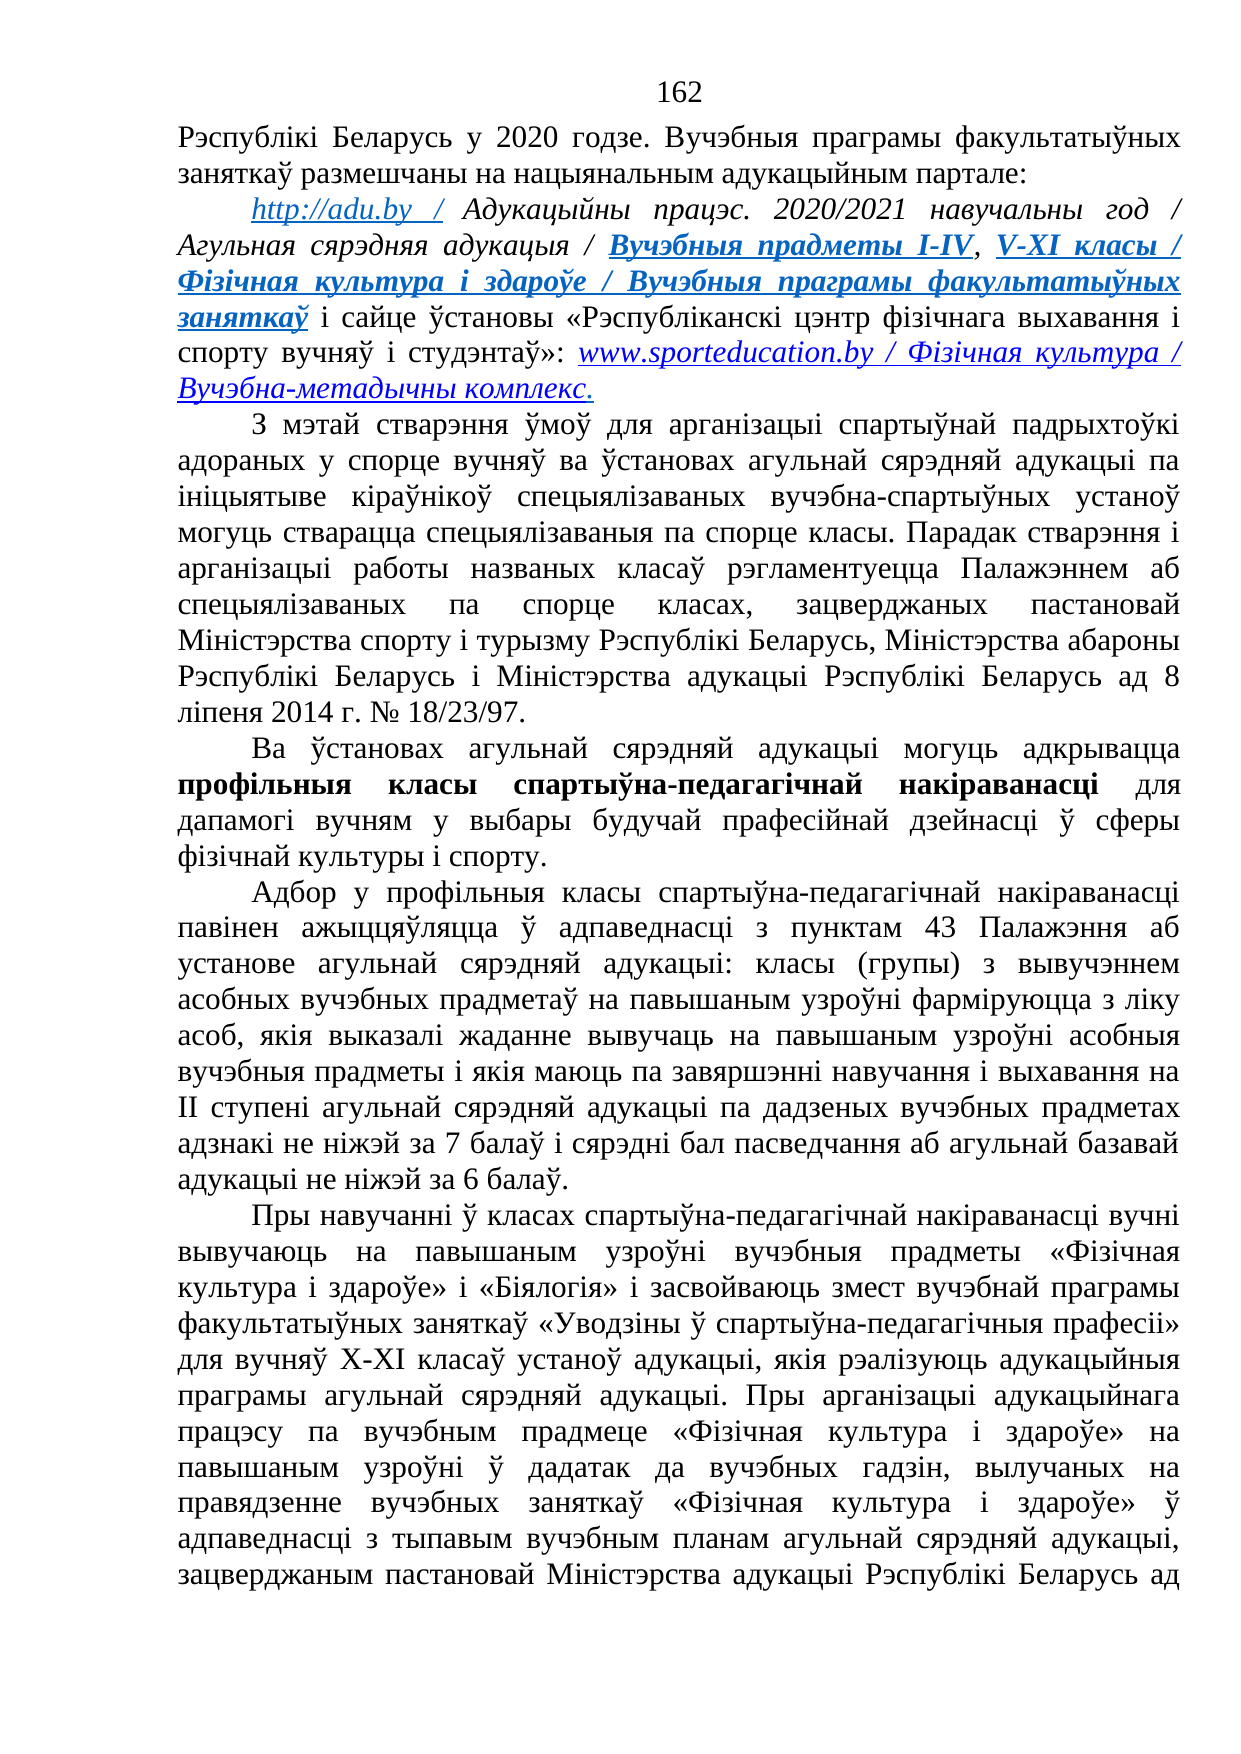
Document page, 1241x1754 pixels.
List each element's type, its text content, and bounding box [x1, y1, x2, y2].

text З мэтай стварэння ўмоў для арганізацыі спартыўнай падрыхтоўкі адораных у спорце вучняў ва ўстановах агульнай сярэдняй адукацыі па ініцыятыве кіраўнікоў спецыялізаваных вучэбна-спартыўных устаноў могуць стварацца спецыялізаваныя па спорце класы. Парадак стварэння і арганізацыі работы названых класаў рэгламентуецца Палажэннем аб спецыялізаваных па спорце класах, зацверджаных пастановай Міністэрства спорту і турызму Рэспублікі Беларусь, Міністэрства абароны Рэспублікі Беларусь і Міністэрства адукацыі Рэспублікі Беларусь ад 8 ліпеня 2014 г. № 18/23/97. [177, 406, 1181, 729]
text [177, 118, 1181, 190]
text Ва ўстановах агульнай сярэдняй адукацыі могуць адкрывацца профільныя класы спартыўна-педагагічнай накіраванасці для дапамогі вучням у выбары будучай прафесійнай дзейнасці ў сферы фізічнай культуры і спорту. [177, 729, 1181, 873]
text http://adu.by / Адукацыйны працэс. 2020/2021 навучальны год / Агульная сярэдняя адукацыя / Вучэбныя прадметы I-IV, V-XI класы / Фізічная культура і здароўе / Вучэбныя праграмы факультатыўных заняткаў і сайце ўстановы «Рэспубліканскі цэнтр фізічнага выхавання і спорту вучняў і студэнтаў»: www.sporteducation.by / Фізічная культура / Вучэбна-метадычны комплекс. [177, 294, 1181, 406]
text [177, 1196, 1181, 1592]
text http://adu.by / Адукацыйны працэс. 2020/2021 навучальны год / Агульная сярэдняя адукацыя / Вучэбныя прадметы I-IV, V-XI класы / Фізічная культура і здароўе / Вучэбныя праграмы факультатыўных заняткаў і сайце ўстановы «Рэспубліканскі цэнтр фізічнага выхавання і спорту вучняў і студэнтаў»: www.sporteducation.by / Фізічная культура / Вучэбна-метадычны комплекс. [177, 190, 1181, 293]
text Адбор у профільныя класы спартыўна-педагагічнай накіраванасці павінен ажыццяўляцца ў адпаведнасці з пунктам 43 Палажэння аб установе агульнай сярэдняй адукацыі: класы (групы) з вывучэннем асобных вучэбных прадметаў на павышаным узроўні фарміруюцца з ліку асоб, якія выказалі жаданне вывучаць на павышаным узроўні асобныя вучэбныя прадметы і якія маюць па завяршэнні навучання і выхавання на II ступені агульнай сярэдняй адукацыі па дадзеных вучэбных прадметах адзнакі не ніжэй за 7 балаў і сярэдні бал пасведчання аб агульнай базавай адукацыі не ніжэй за 6 балаў. [177, 873, 1181, 1196]
